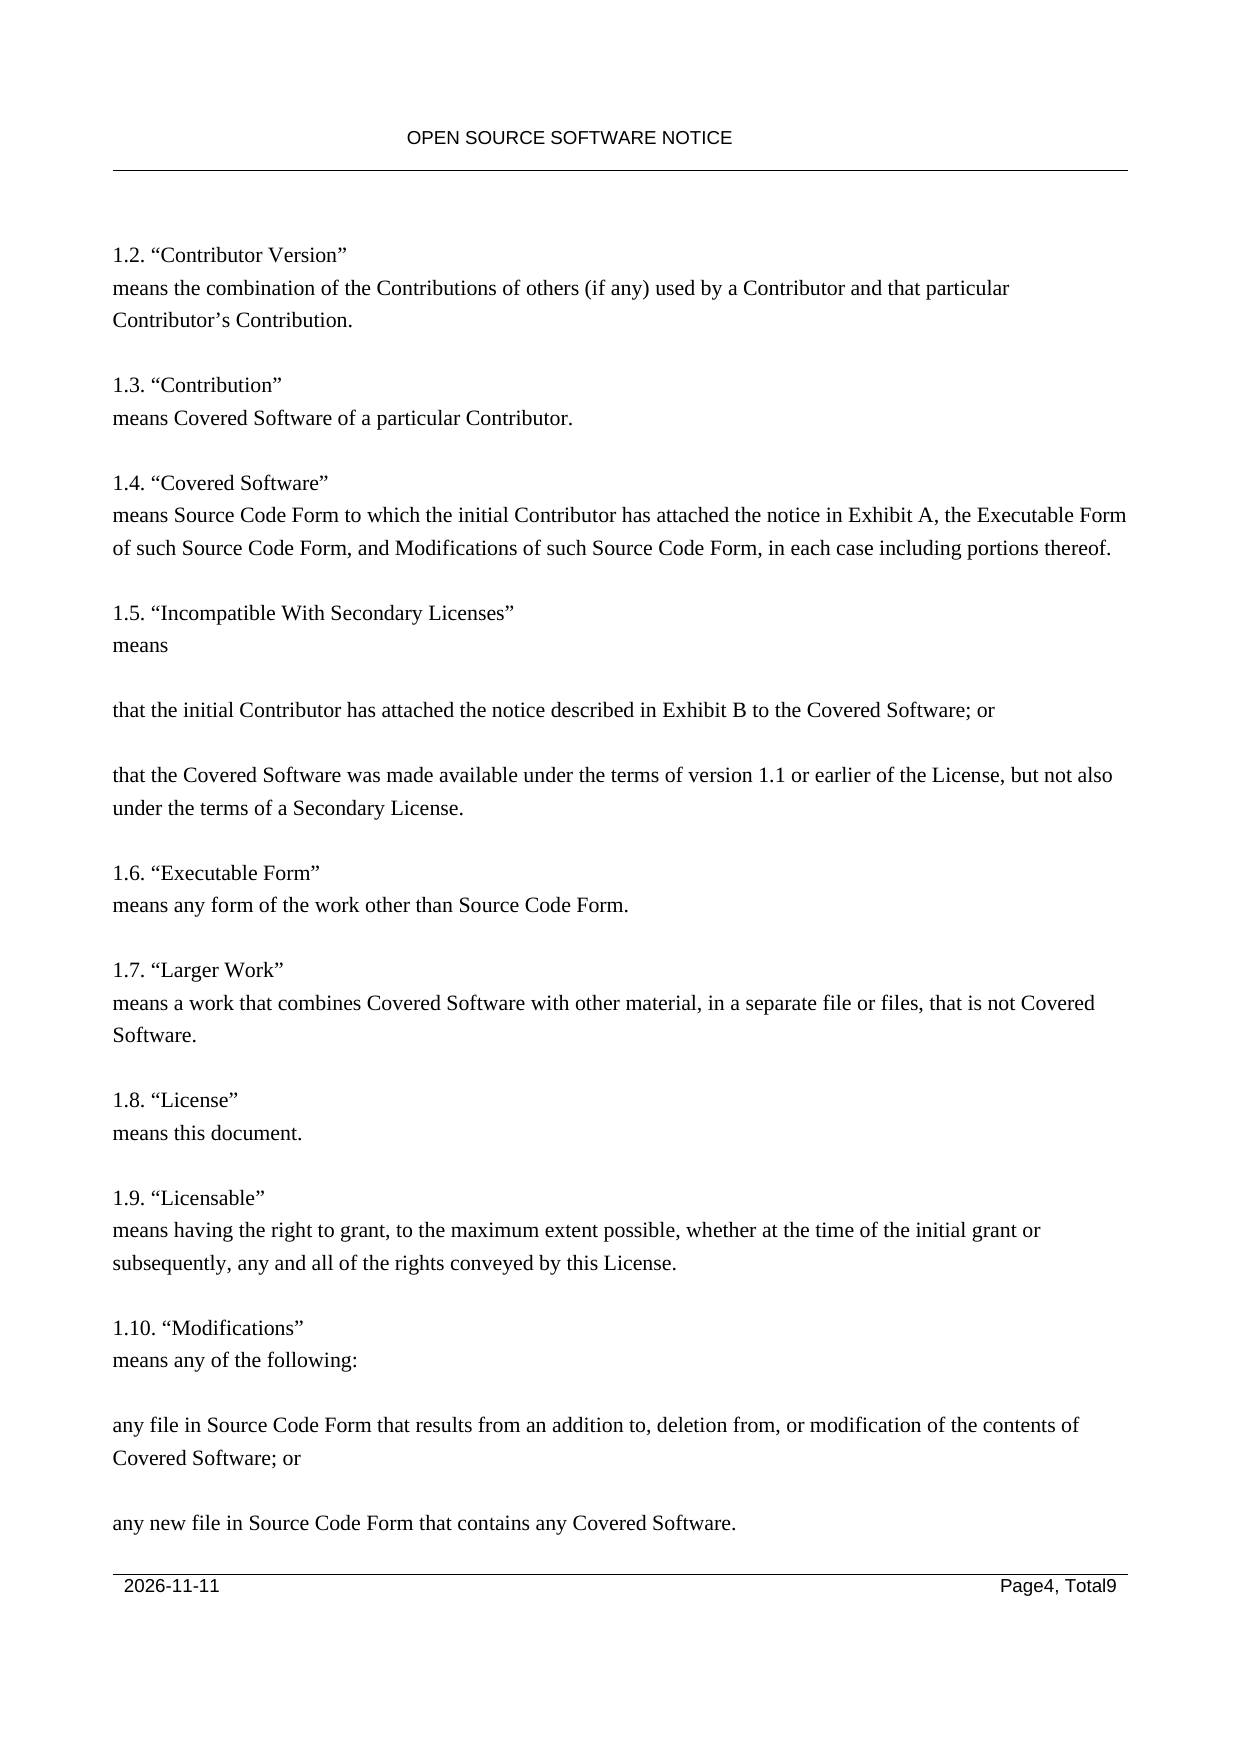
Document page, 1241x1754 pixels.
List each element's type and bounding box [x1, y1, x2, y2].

text [112, 206, 1128, 1539]
